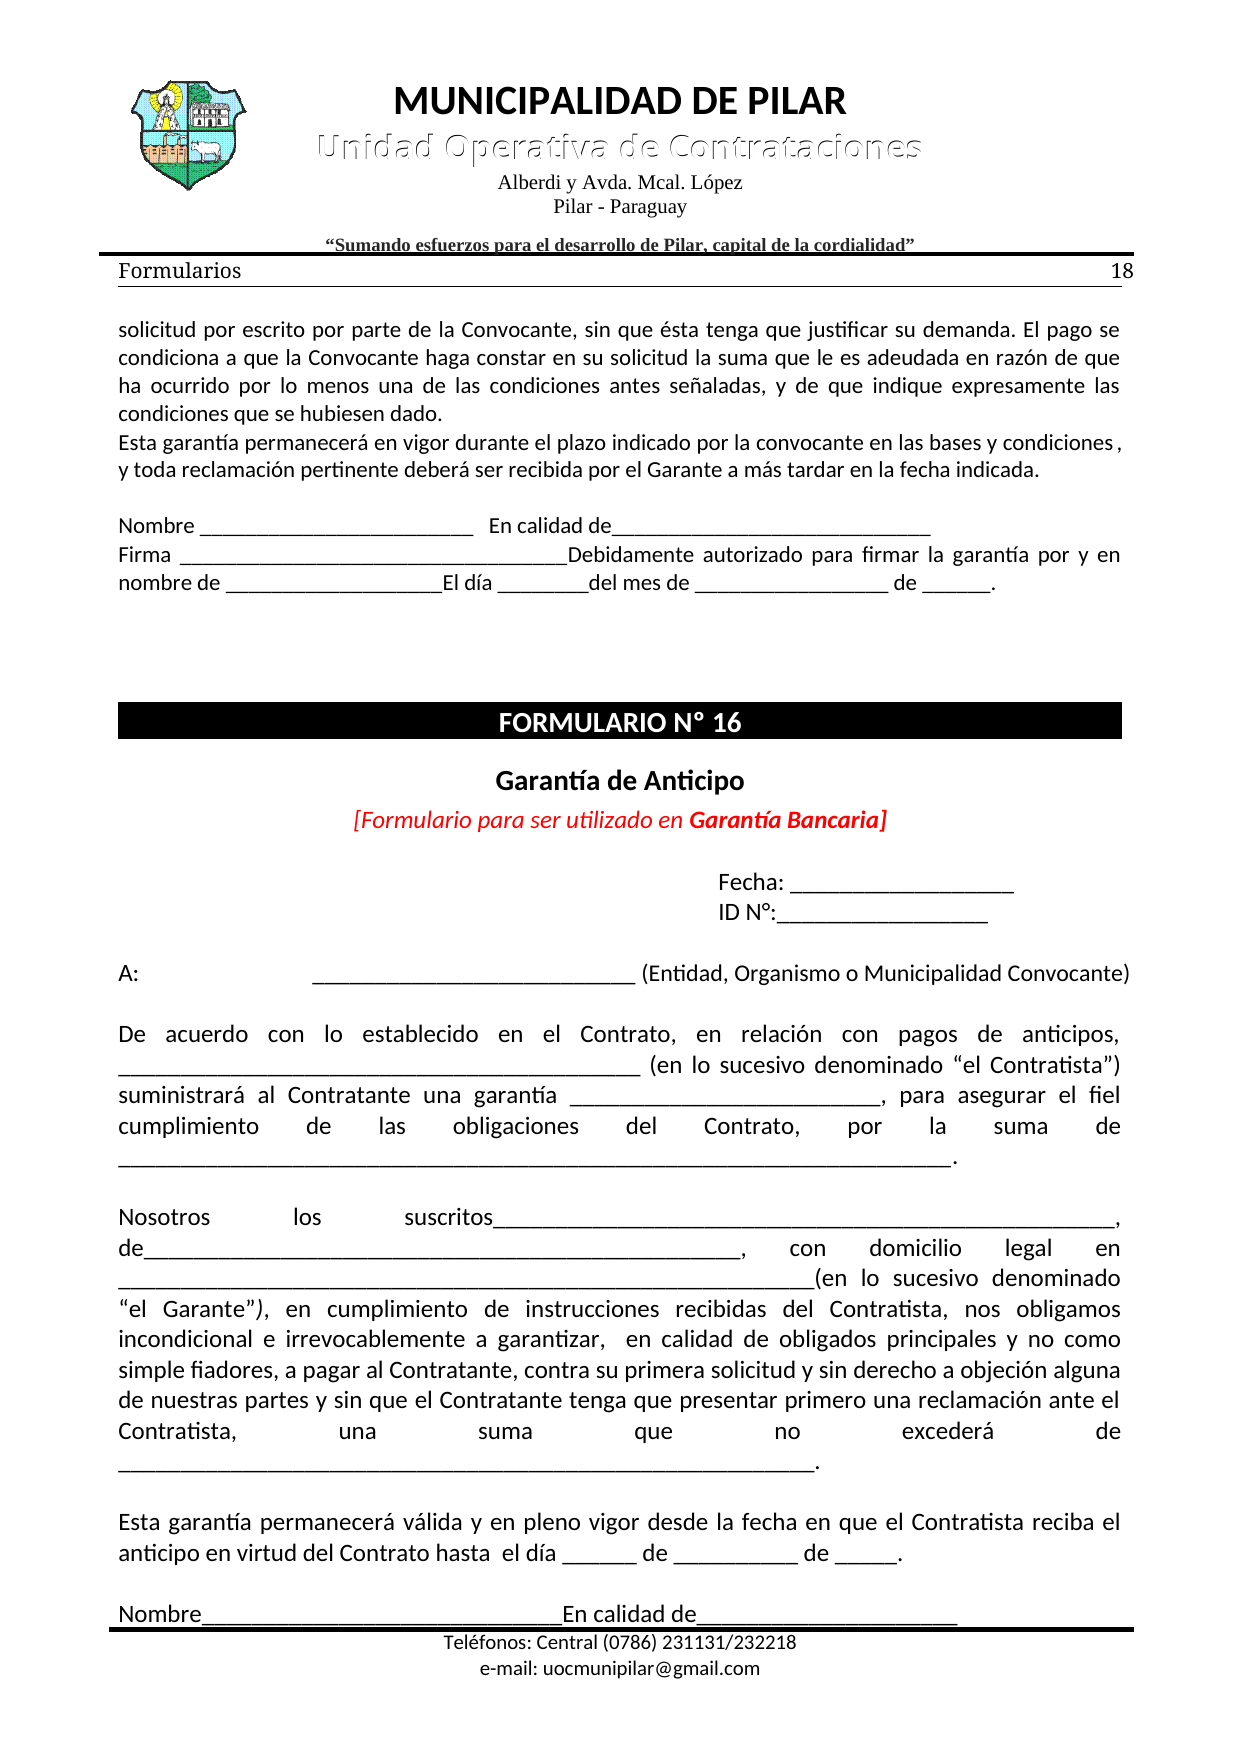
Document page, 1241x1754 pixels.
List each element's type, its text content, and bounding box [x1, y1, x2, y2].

text A: __________________________ (Entidad, Organismo o Municipalidad Convocante) [118, 957, 1122, 988]
text Nosotros los suscritos__________________________________________________, de________________________________________________, con domicilio legal en ________________________________________________________(en lo sucesivo denominado “el Garante”), en cumplimiento de instrucciones recibidas del Contratista, nos obligamos incondicional e irrevocablemente a garantizar, en calidad de obligados principales y no como simple fiadores, a pagar al Contratante, contra su primera solicitud y sin derecho a objeción alguna de nuestras partes y sin que el Contratante tenga que presentar primero una reclamación ante el Contratista, una suma que no excederá de ________________________________________________________. [118, 1201, 1122, 1476]
picture [125, 76, 249, 191]
subtitle FORMULARIO Nº 16 [118, 702, 1122, 739]
text Firma __________________________________Debidamente autorizado para firmar la garantía por y en nombre de ___________________El día ________del mes de _________________ de ______. [118, 540, 1122, 596]
text ID N°:_________________ [718, 896, 1122, 927]
text Nombre_____________________________En calidad de_____________________ [118, 1598, 1122, 1629]
text Fecha: __________________ [643, 866, 1122, 896]
text Nombre ________________________ En calidad de____________________________ [118, 512, 1122, 540]
text De acuerdo con lo establecido en el Contrato, en relación con pagos de anticipos, __________________________________________ (en lo sucesivo denominado “el Contratista”) suministrará al Contratante una garantía _________________________, para asegurar el fiel cumplimiento de las obligaciones del Contrato, por la suma de ___________________________________________________________________. [118, 1018, 1122, 1171]
text [Formulario para ser utilizado en Garantía Bancaria] [118, 798, 1122, 835]
subtitle Garantía de Anticipo [118, 760, 1122, 798]
text Esta garantía permanecerá válida y en pleno vigor desde la fecha en que el Contratista reciba el anticipo en virtud del Contrato hasta el día ______ de __________ de _____. [118, 1507, 1122, 1568]
text Esta garantía permanecerá en vigor durante el plazo indicado por la convocante en las bases y condiciones, y toda reclamación pertinente deberá ser recibida por el Garante a más tardar en la fecha indicada. [118, 428, 1122, 484]
